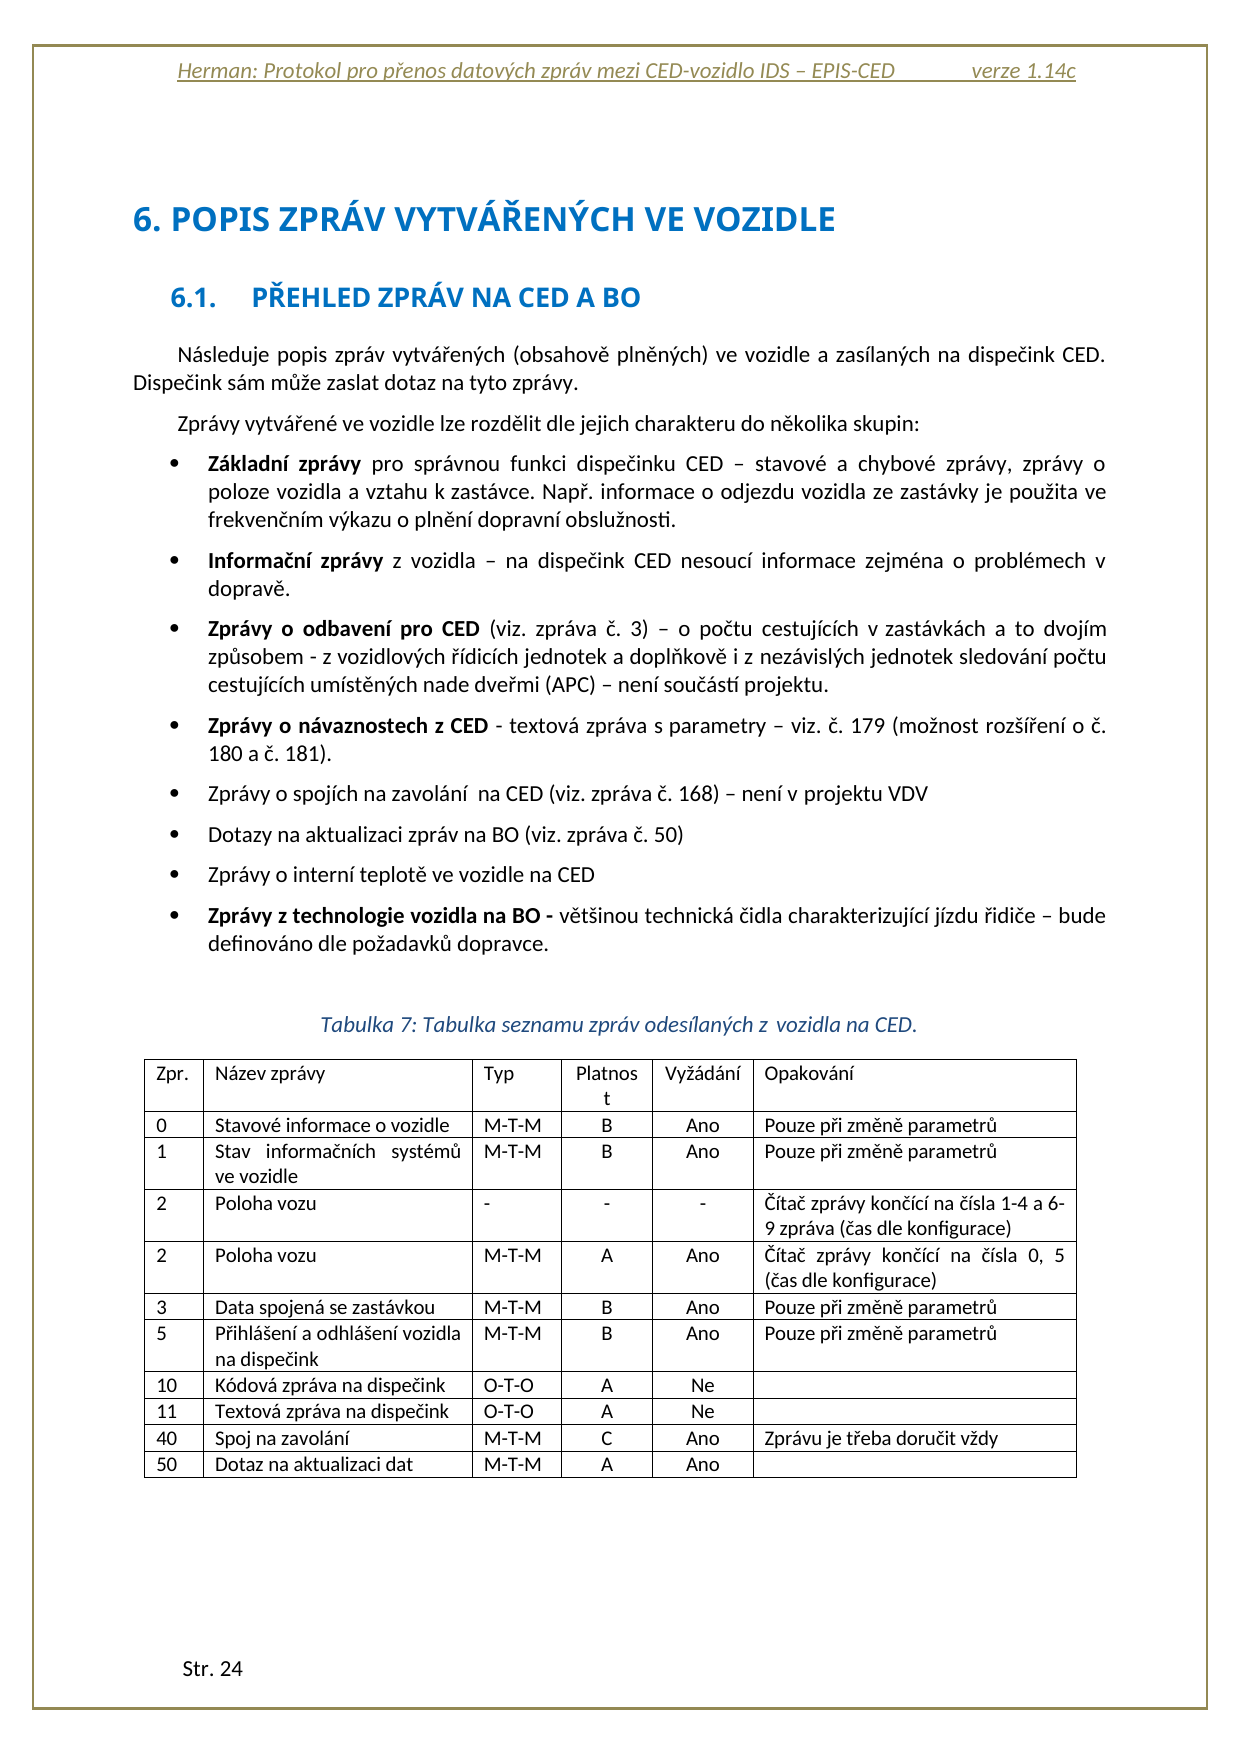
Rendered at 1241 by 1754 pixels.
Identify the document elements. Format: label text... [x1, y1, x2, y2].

table_cell Data spojená se zastávkou [204, 1294, 472, 1319]
subtitle Popis zpráv vytvářených ve vozidle [133, 195, 1107, 241]
list Informační zprávy z vozidla – na dispečink CED nesoucí informace zejména o problémech v dopravě. [170, 546, 1107, 602]
table_cell 40 [145, 1425, 203, 1451]
table_cell Ano [653, 1320, 753, 1371]
table_cell Ano [653, 1294, 753, 1319]
table_cell Stavové informace o vozidle [204, 1112, 472, 1137]
list Zprávy o odbavení pro CED (viz. zpráva č. 3) – o počtu cestujících v zastávkách a to dvojím způsobem - z vozidlových řídicích jednotek a doplňkově i z nezávislých jednotek sledování počtu cestujících umístěných nade dveřmi (APC) – není součástí projektu. [170, 614, 1107, 698]
table_cell C [562, 1425, 652, 1451]
list Zprávy o spojích na zavolání na CED (viz. zpráva č. 168) – není v projektu VDV [170, 779, 1107, 807]
table_cell 11 [145, 1399, 203, 1424]
table_cell Pouze při změně parametrů [754, 1112, 1076, 1137]
table_cell M-T-M [473, 1138, 561, 1189]
table_cell Ano [653, 1452, 753, 1477]
table_header Název zprávy [204, 1060, 472, 1111]
table_header Opakování [754, 1060, 1076, 1111]
table_cell - [562, 1190, 652, 1241]
table_cell Ano [653, 1425, 753, 1451]
table_cell M-T-M [473, 1242, 561, 1293]
table_cell M-T-M [473, 1320, 561, 1371]
table_cell Stav informačních systémů ve vozidle [204, 1138, 472, 1189]
table_cell 1 [145, 1138, 203, 1189]
table_cell B [562, 1294, 652, 1319]
table_cell A [562, 1399, 652, 1424]
table_cell M-T-M [473, 1425, 561, 1451]
table_cell Čítač zprávy končící na čísla 1-4 a 6-9 zpráva (čas dle konfigurace) [754, 1190, 1076, 1241]
table_cell 0 [145, 1112, 203, 1137]
list Základní zprávy pro správnou funkci dispečinku CED – stavové a chybové zprávy, zprávy o poloze vozidla a vztahu k zastávce. Např. informace o odjezdu vozidla ze zastávky je použita ve frekvenčním výkazu o plnění dopravní obslužnosti. [170, 449, 1107, 533]
table_header Zpr. [145, 1060, 203, 1111]
table_cell A [562, 1242, 652, 1293]
list Dotazy na aktualizaci zpráv na BO (viz. zpráva č. 50) [170, 820, 1107, 848]
table_cell - [653, 1190, 753, 1241]
table_cell Spoj na zavolání [204, 1425, 472, 1451]
table_cell 50 [145, 1452, 203, 1477]
table_cell Pouze při změně parametrů [754, 1138, 1076, 1189]
table_cell Přihlášení a odhlášení vozidla na dispečink [204, 1320, 472, 1371]
table_cell B [562, 1112, 652, 1137]
table_header Platnost [562, 1060, 652, 1111]
table_cell M-T-M [473, 1294, 561, 1319]
table_cell Ano [653, 1242, 753, 1293]
table_cell M-T-M [473, 1112, 561, 1137]
table_header Vyžádání [653, 1060, 753, 1111]
table_cell [754, 1372, 1076, 1398]
table_cell 10 [145, 1372, 203, 1398]
table_cell Textová zpráva na dispečink [204, 1399, 472, 1424]
table_cell 5 [145, 1320, 203, 1371]
list Zprávy o interní teplotě ve vozidle na CED [170, 861, 1107, 888]
table_cell Čítač zprávy končící na čísla 0, 5 (čas dle konfigurace) [754, 1242, 1076, 1293]
table_cell Pouze při změně parametrů [754, 1320, 1076, 1371]
table_cell B [562, 1320, 652, 1371]
table_header Typ [473, 1060, 561, 1111]
table_cell 2 [145, 1242, 203, 1293]
table_cell A [562, 1372, 652, 1398]
text Tabulka 7: Tabulka seznamu zpráv odesílaných z vozidla na CED. [133, 1010, 1107, 1038]
table_cell [754, 1452, 1076, 1477]
table_cell Poloha vozu [204, 1242, 472, 1293]
table_cell 2 [145, 1190, 203, 1241]
table_cell O-T-O [473, 1372, 561, 1398]
list Zprávy o návaznostech z CED - textová zpráva s parametry – viz. č. 179 (možnost rozšíření o č. 180 a č. 181). [170, 711, 1107, 767]
text Zprávy vytvářené ve vozidle lze rozdělit dle jejich charakteru do několika skupin: [133, 409, 1107, 437]
table_cell Pouze při změně parametrů [754, 1294, 1076, 1319]
table_cell Ne [653, 1372, 753, 1398]
list Zprávy z technologie vozidla na BO - většinou technická čidla charakterizující jízdu řidiče – bude definováno dle požadavků dopravce. [170, 901, 1107, 957]
table_cell [754, 1399, 1076, 1424]
table_cell - [473, 1190, 561, 1241]
table_cell Dotaz na aktualizaci dat [204, 1452, 472, 1477]
table_cell M-T-M [473, 1452, 561, 1477]
table_cell Zprávu je třeba doručit vždy [754, 1425, 1076, 1451]
text Následuje popis zpráv vytvářených (obsahově plněných) ve vozidle a zasílaných na dispečink CED. Dispečink sám může zaslat dotaz na tyto zprávy. [133, 340, 1107, 396]
table_cell Ne [653, 1399, 753, 1424]
table_cell 3 [145, 1294, 203, 1319]
table_cell B [562, 1138, 652, 1189]
table_cell Poloha vozu [204, 1190, 472, 1241]
table_cell Kódová zpráva na dispečink [204, 1372, 472, 1398]
table_cell Ano [653, 1138, 753, 1189]
table_cell O-T-O [473, 1399, 561, 1424]
table_cell A [562, 1452, 652, 1477]
table_cell Ano [653, 1112, 753, 1137]
subtitle Přehled zpráv na CED a BO [170, 278, 1107, 315]
